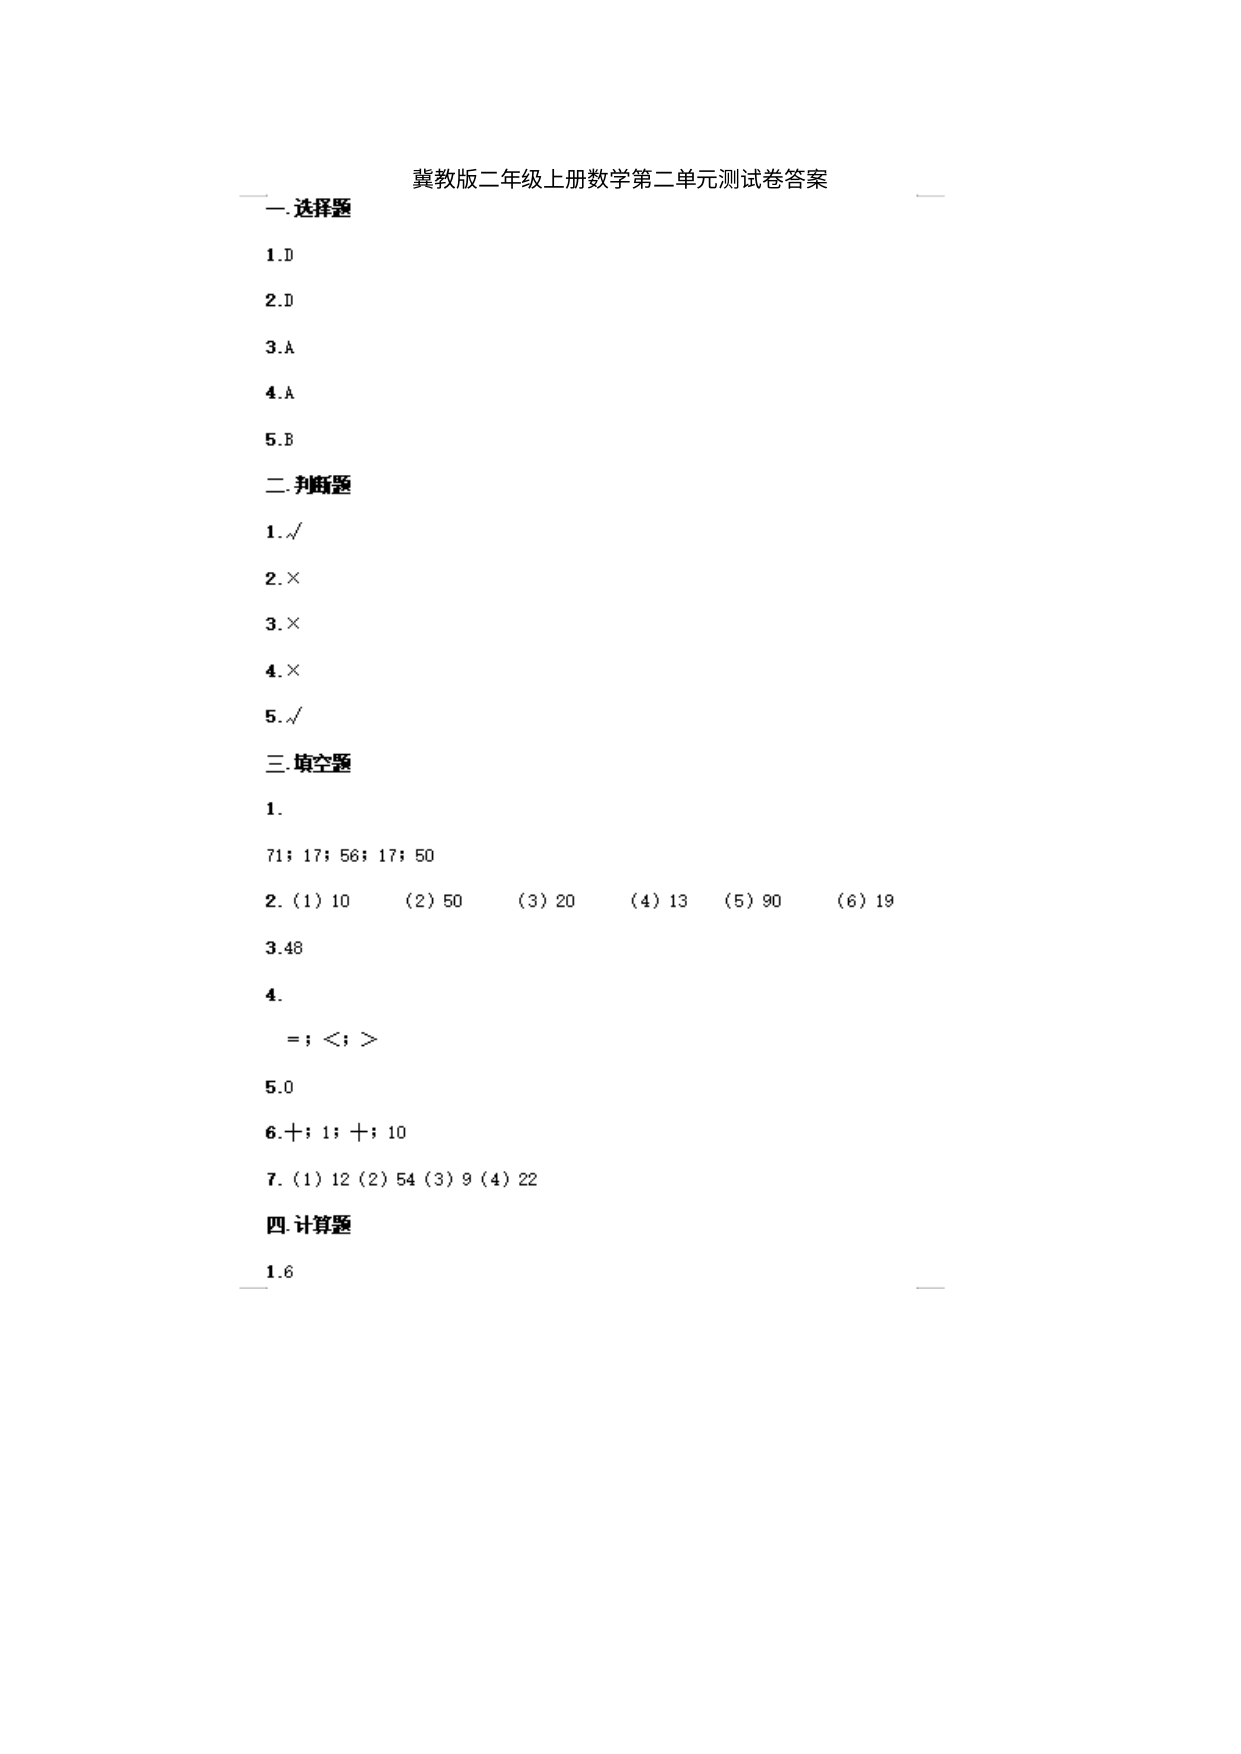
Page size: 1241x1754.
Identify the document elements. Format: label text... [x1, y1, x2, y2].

text 冀教版二年级上册数学第二单元测试卷答案 [187, 162, 1053, 194]
picture [235, 194, 1006, 1289]
